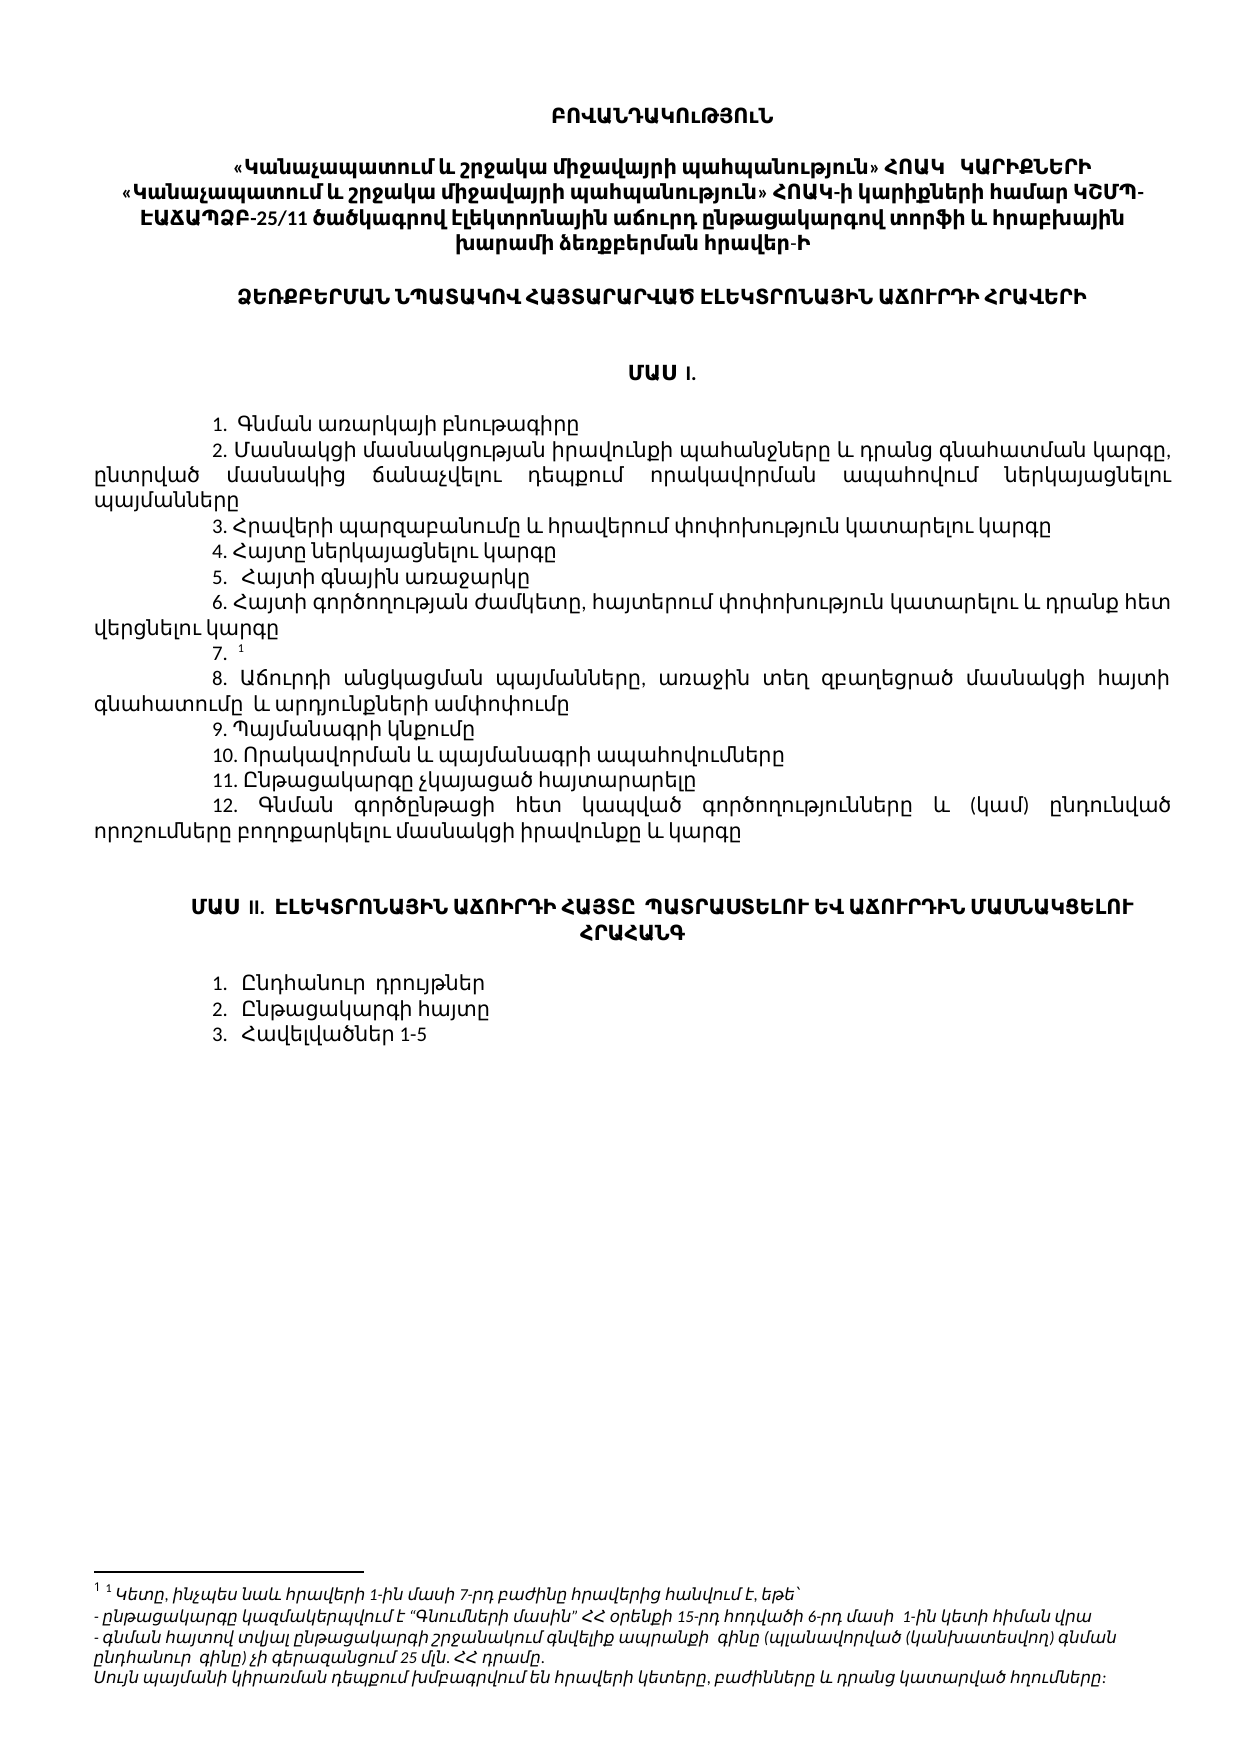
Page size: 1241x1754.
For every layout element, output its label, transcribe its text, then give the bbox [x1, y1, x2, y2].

text ՄԱՍ I. [94, 361, 1171, 386]
text 3. Հրավերի պարզաբանումը և հրավերում փոփոխություն կատարելու կարգը [94, 513, 1171, 538]
text 7. 1 [94, 640, 1171, 666]
text 1. Գնման առարկայի բնութագիրը [94, 411, 1171, 437]
text 6. Հայտի գործողության ժամկետը, հայտերում փոփոխություն կատարելու և դրանք հետ վերցնելու կարգը [94, 589, 1171, 640]
text 2. Մասնակցի մասնակցության իրավունքի պահանջները և դրանց գնահատման կարգը, ընտրված մասնակից ճանաչվելու դեպքում որակավորման ապահովում ներկայացնելու պայմանները [94, 437, 1171, 513]
text 9. Պայմանագրի կնքումը [94, 716, 1171, 742]
text 1. Ընդհանուր դրույթներ [94, 971, 1171, 996]
text 3. Հավելվածներ 1-5 [94, 1021, 1171, 1047]
text 10. Որակավորման և պայմանագրի ապահովումները [94, 742, 1171, 767]
text 12. Գնման գործընթացի հետ կապված գործողությունները և (կամ) ընդունված որոշումները բողոքարկելու մասնակցի իրավունքը և կարգը [94, 793, 1171, 843]
text 11. Ընթացակարգը չկայացած հայտարարելը [94, 767, 1171, 793]
text «Կանաչապատում և շրջակա միջավայրի պահպանություն» ՀՈԱԿ ԿԱՐԻՔՆԵՐԻ «Կանաչապատում և շրջակա միջավայրի պահպանություն» ՀՈԱԿ-ի կարիքների համար ԿՇՄՊ-ԷԱՃԱՊՁԲ-25/11 ծածկագրով էլեկտրոնային աճուրդ ընթացակարգով տորֆի և հրաբխային խարամի ձեռքբերման հրավեր-Ի [94, 154, 1171, 256]
text 8. Աճուրդի անցկացման պայմանները, առաջին տեղ զբաղեցրած մասնակցի հայտի գնահատումը և արդյունքների ամփոփումը [94, 666, 1171, 716]
text 5. Հայտի գնային առաջարկը [94, 564, 1171, 589]
text 4. Հայտը ներկայացնելու կարգը [94, 538, 1171, 564]
text ԲՈՎԱՆԴԱԿՈւԹՅՈւՆ [94, 103, 1171, 128]
text ՄԱՍ II. ԷԼԵԿՏՐՈՆԱՅԻՆ ԱՃՈԻՐԴԻ ՀԱՅՏԸ ՊԱՏՐԱՍՏԵԼՈՒ ԵՎ ԱՃՈՒՐԴԻՆ ՄԱՍՆԱԿՑԵԼՈՒ ՀՐԱՀԱՆԳ [94, 894, 1171, 945]
text ՁԵՌՔԲԵՐՄԱՆ ՆՊԱՏԱԿՈՎ ՀԱՅՏԱՐԱՐՎԱԾ ԷԼԵԿՏՐՈՆԱՅԻՆ ԱՃՈՒՐԴԻ ՀՐԱՎԵՐԻ [94, 284, 1171, 310]
text 2. Ընթացակարգի հայտը [94, 996, 1171, 1021]
